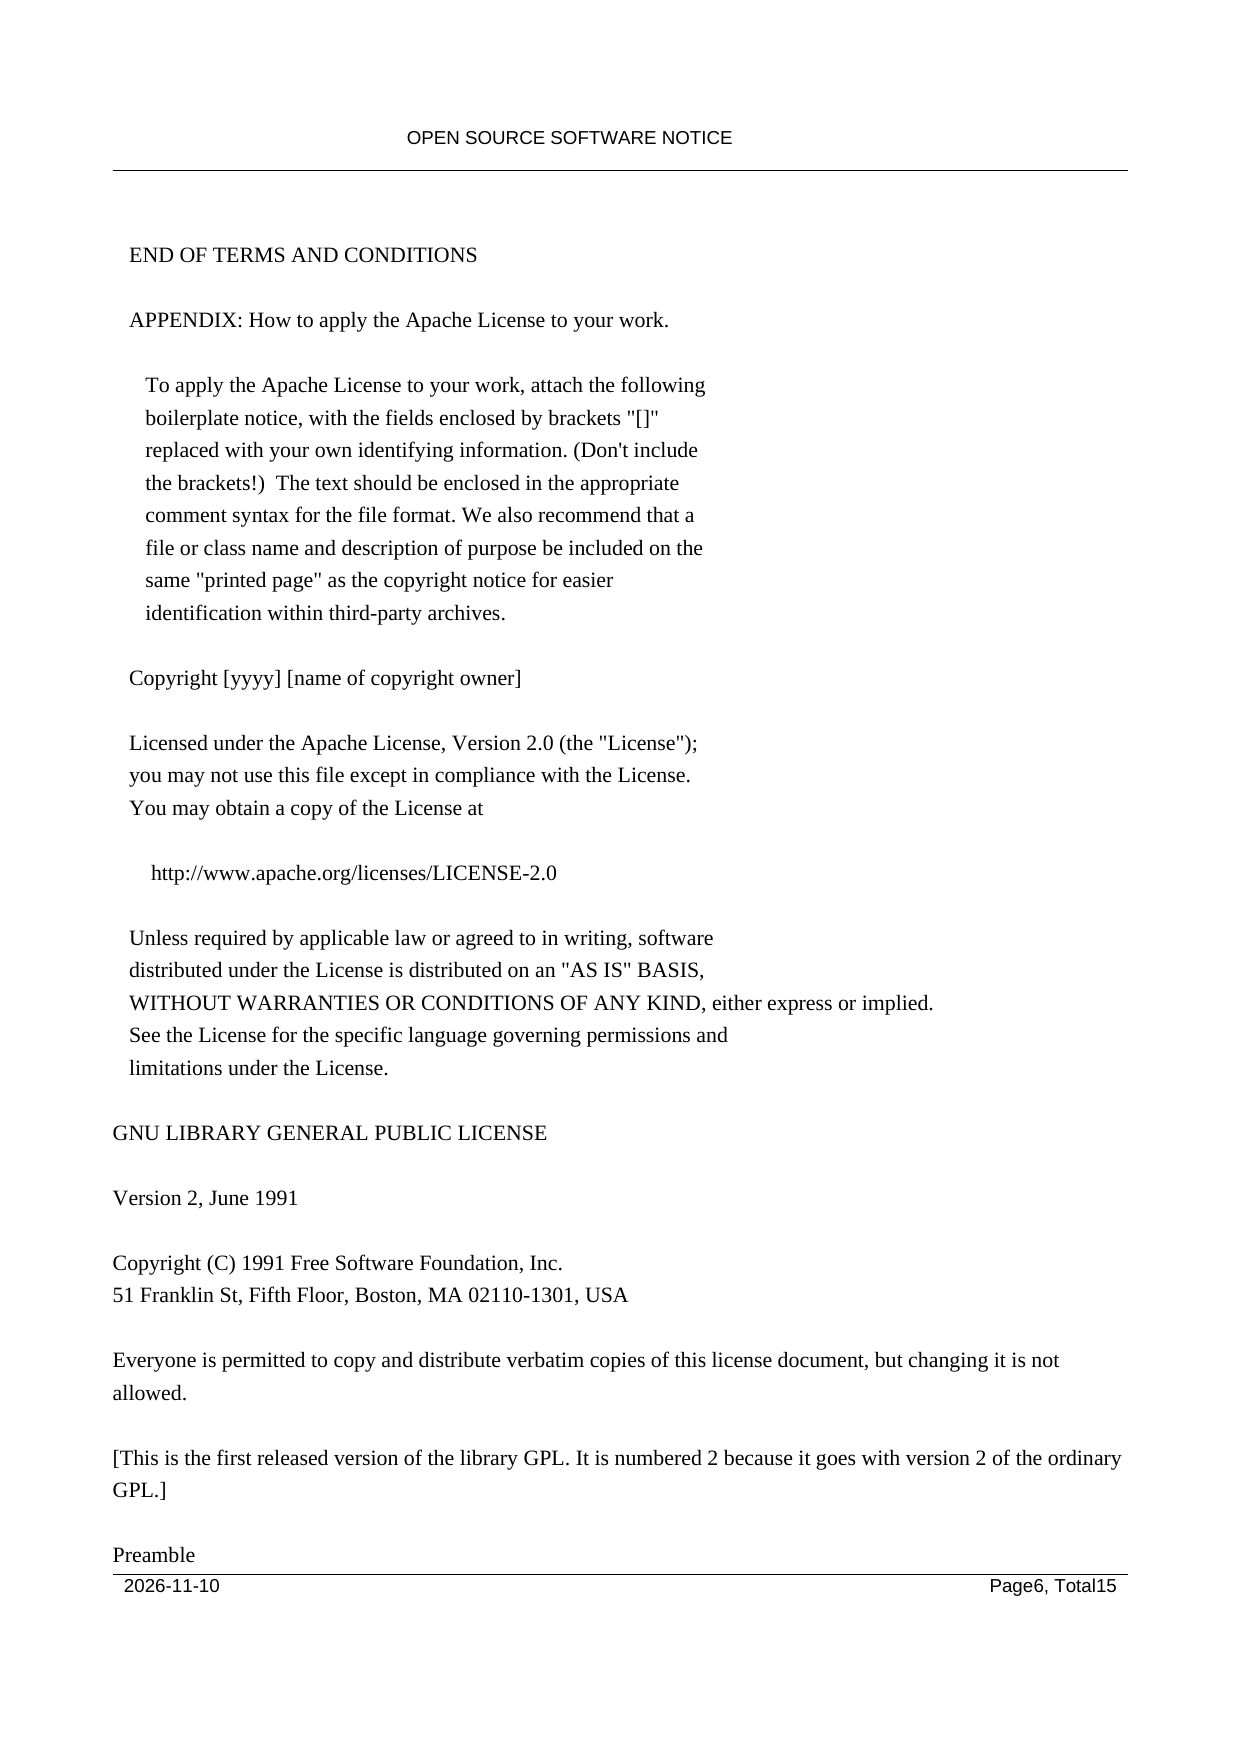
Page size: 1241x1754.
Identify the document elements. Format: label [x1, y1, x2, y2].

text [112, 206, 1128, 1571]
